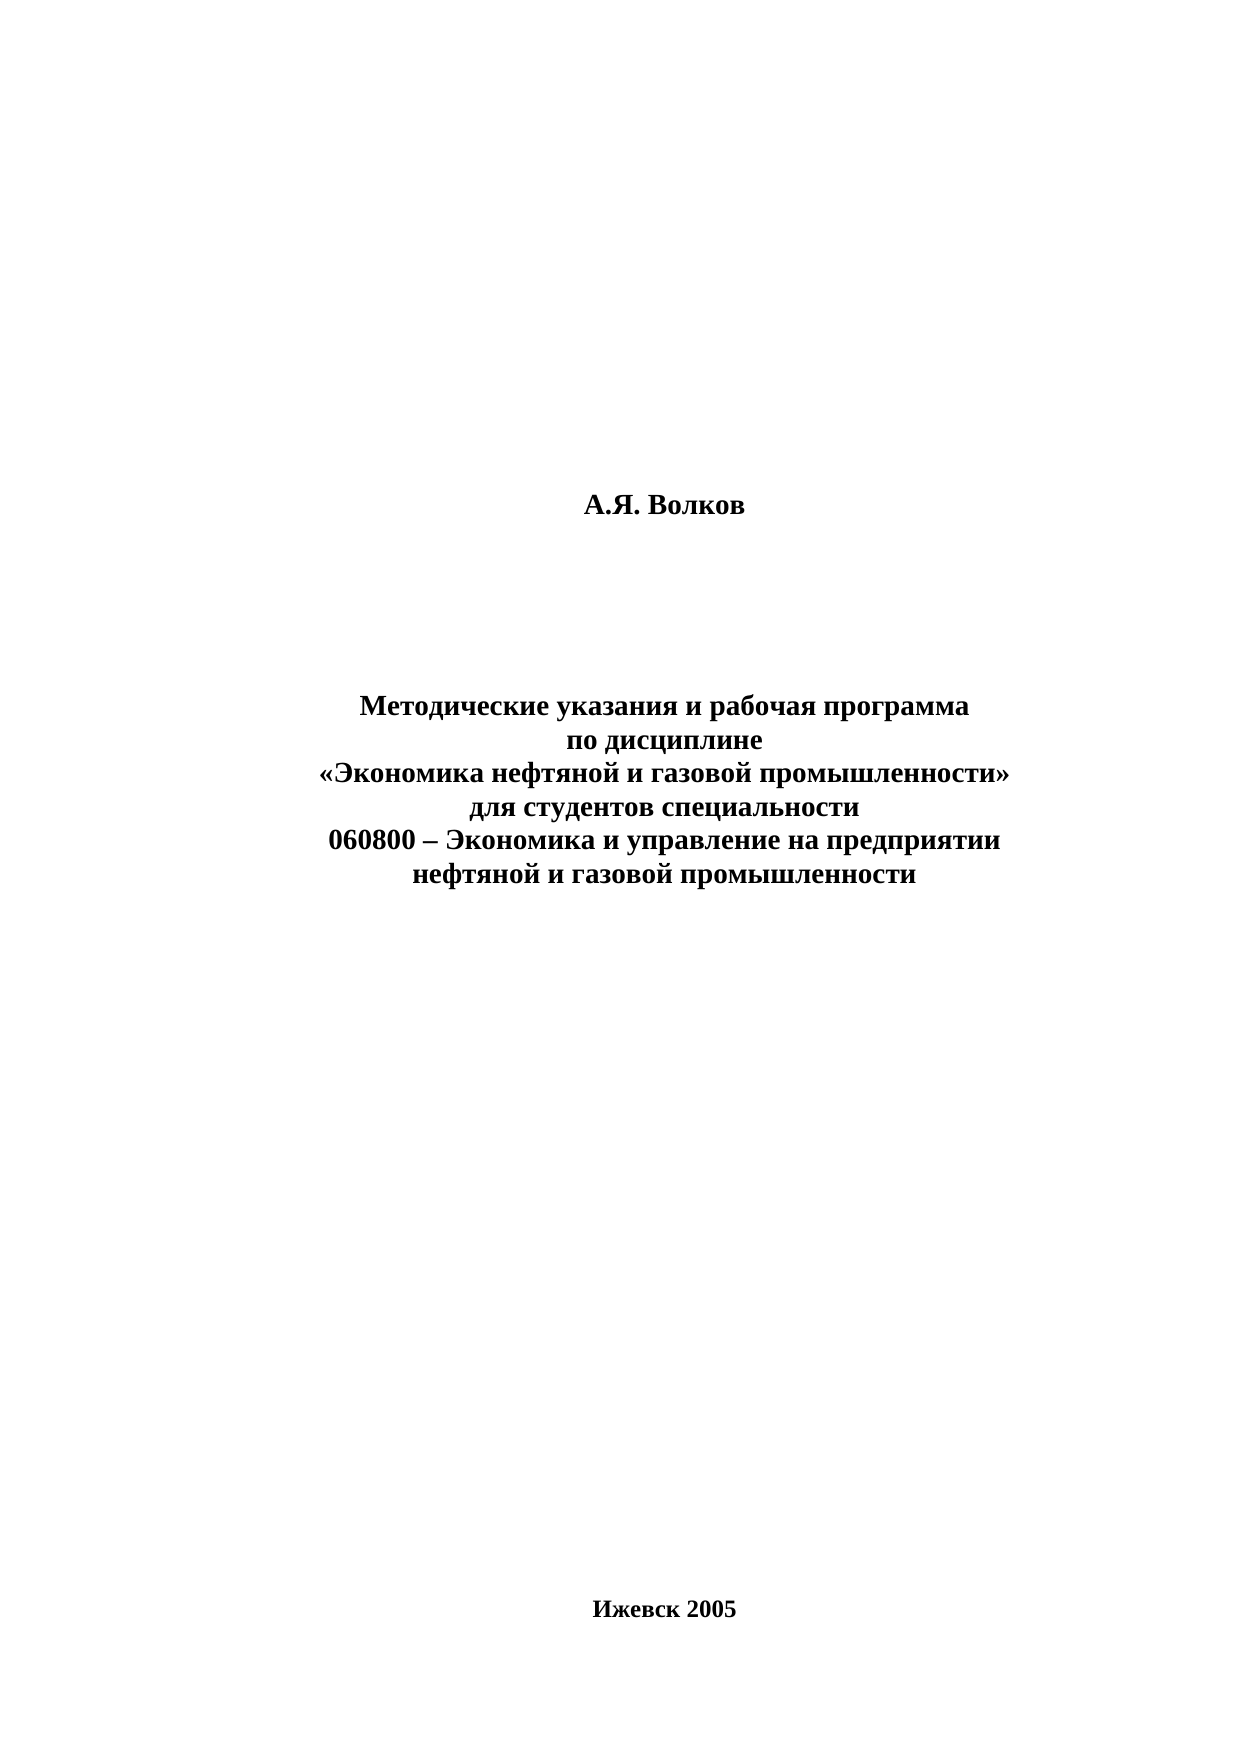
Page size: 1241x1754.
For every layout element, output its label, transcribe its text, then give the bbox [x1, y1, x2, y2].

text «Экономика нефтяной и газовой промышленности» [177, 755, 1152, 789]
text для студентов специальности [177, 789, 1152, 822]
text по дисциплине [177, 722, 1152, 755]
text А.Я. Волков [177, 487, 1152, 521]
text Ижевск 2005 [177, 1594, 1152, 1623]
subtitle Методические указания и рабочая программа [177, 688, 1152, 722]
text нефтяной и газовой промышленности [177, 856, 1152, 889]
text 060800 – Экономика и управление на предприятии [177, 822, 1152, 856]
